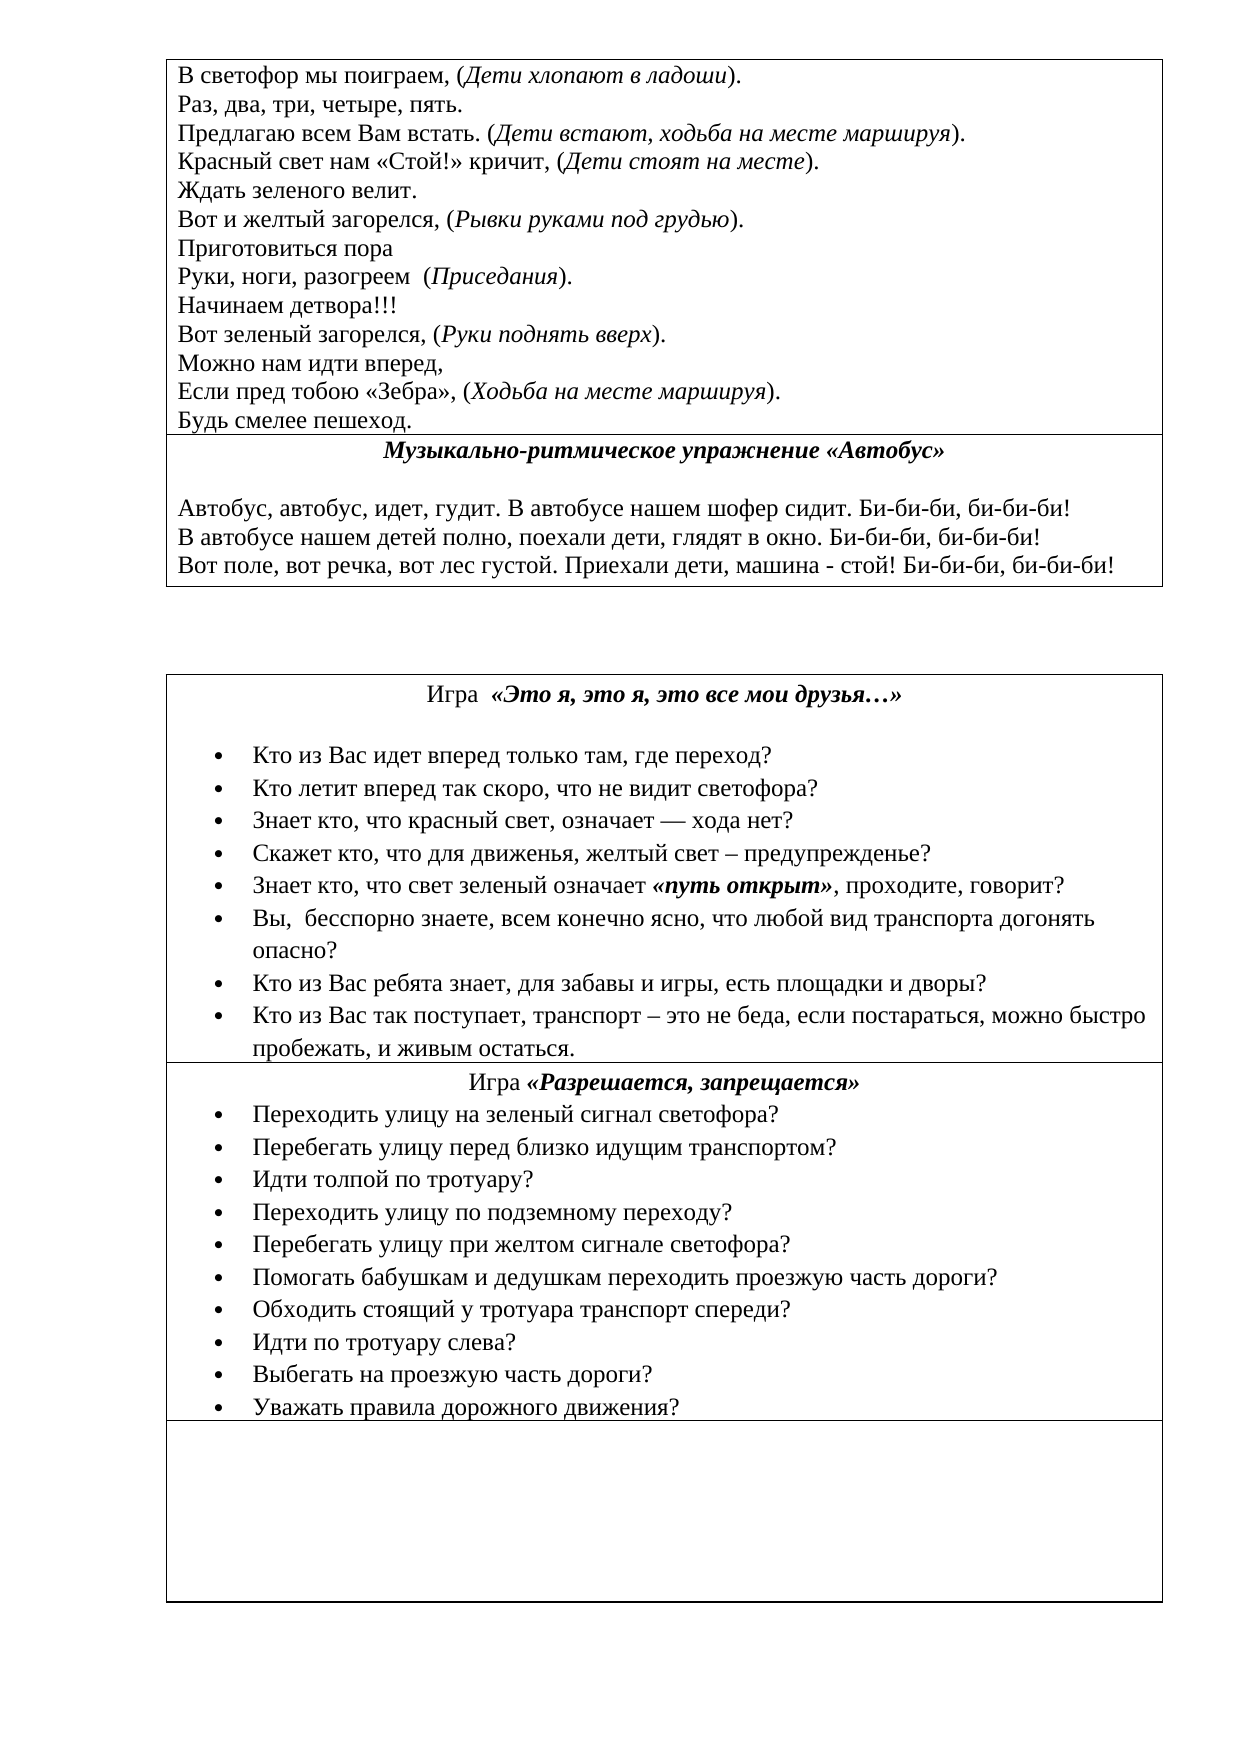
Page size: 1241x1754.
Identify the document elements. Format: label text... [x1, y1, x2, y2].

table_header Игра «Это я, это я, это все мои друзья…» Кто из Вас идет вперед только там, где переход? Кто летит вперед так скоро, что не видит светофора? Знает кто, что красный свет, означает — хода нет? Скажет кто, что для движенья, желтый свет – предупрежденье? Знает кто, что свет зеленый означает «путь открыт», проходите, говорит? Вы, бесспорно знаете, всем конечно ясно, что любой вид транспорта догонять опасно? Кто из Вас ребята знает, для забавы и игры, есть площадки и дворы? Кто из Вас так поступает, транспорт – это не беда, если постараться, можно быстро пробежать, и живым остаться. [167, 675, 1162, 1062]
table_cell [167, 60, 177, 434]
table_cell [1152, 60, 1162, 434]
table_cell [167, 1421, 1162, 1601]
table_cell Музыкально-ритмическое упражнение «Автобус» Автобус, автобус, идет, гудит. В автобусе нашем шофер сидит. Би-би-би, би-би-би! В автобусе нашем детей полно, поехали дети, глядят в окно. Би-би-би, би-би-би! Вот поле, вот речка, вот лес густой. Приехали дети, машина - стой! Би-би-би, би-би-би! [167, 435, 1162, 586]
table_cell Игра «Разрешается, запрещается» Переходить улицу на зеленый сигнал светофора? Перебегать улицу перед близко идущим транспортом? Идти толпой по тротуару? Переходить улицу по подземному переходу? Перебегать улицу при желтом сигнале светофора? Помогать бабушкам и дедушкам переходить проезжую часть дороги? Обходить стоящий у тротуара транспорт спереди? Идти по тротуару слева? Выбегать на проезжую часть дороги? Уважать правила дорожного движения? [167, 1063, 1162, 1420]
